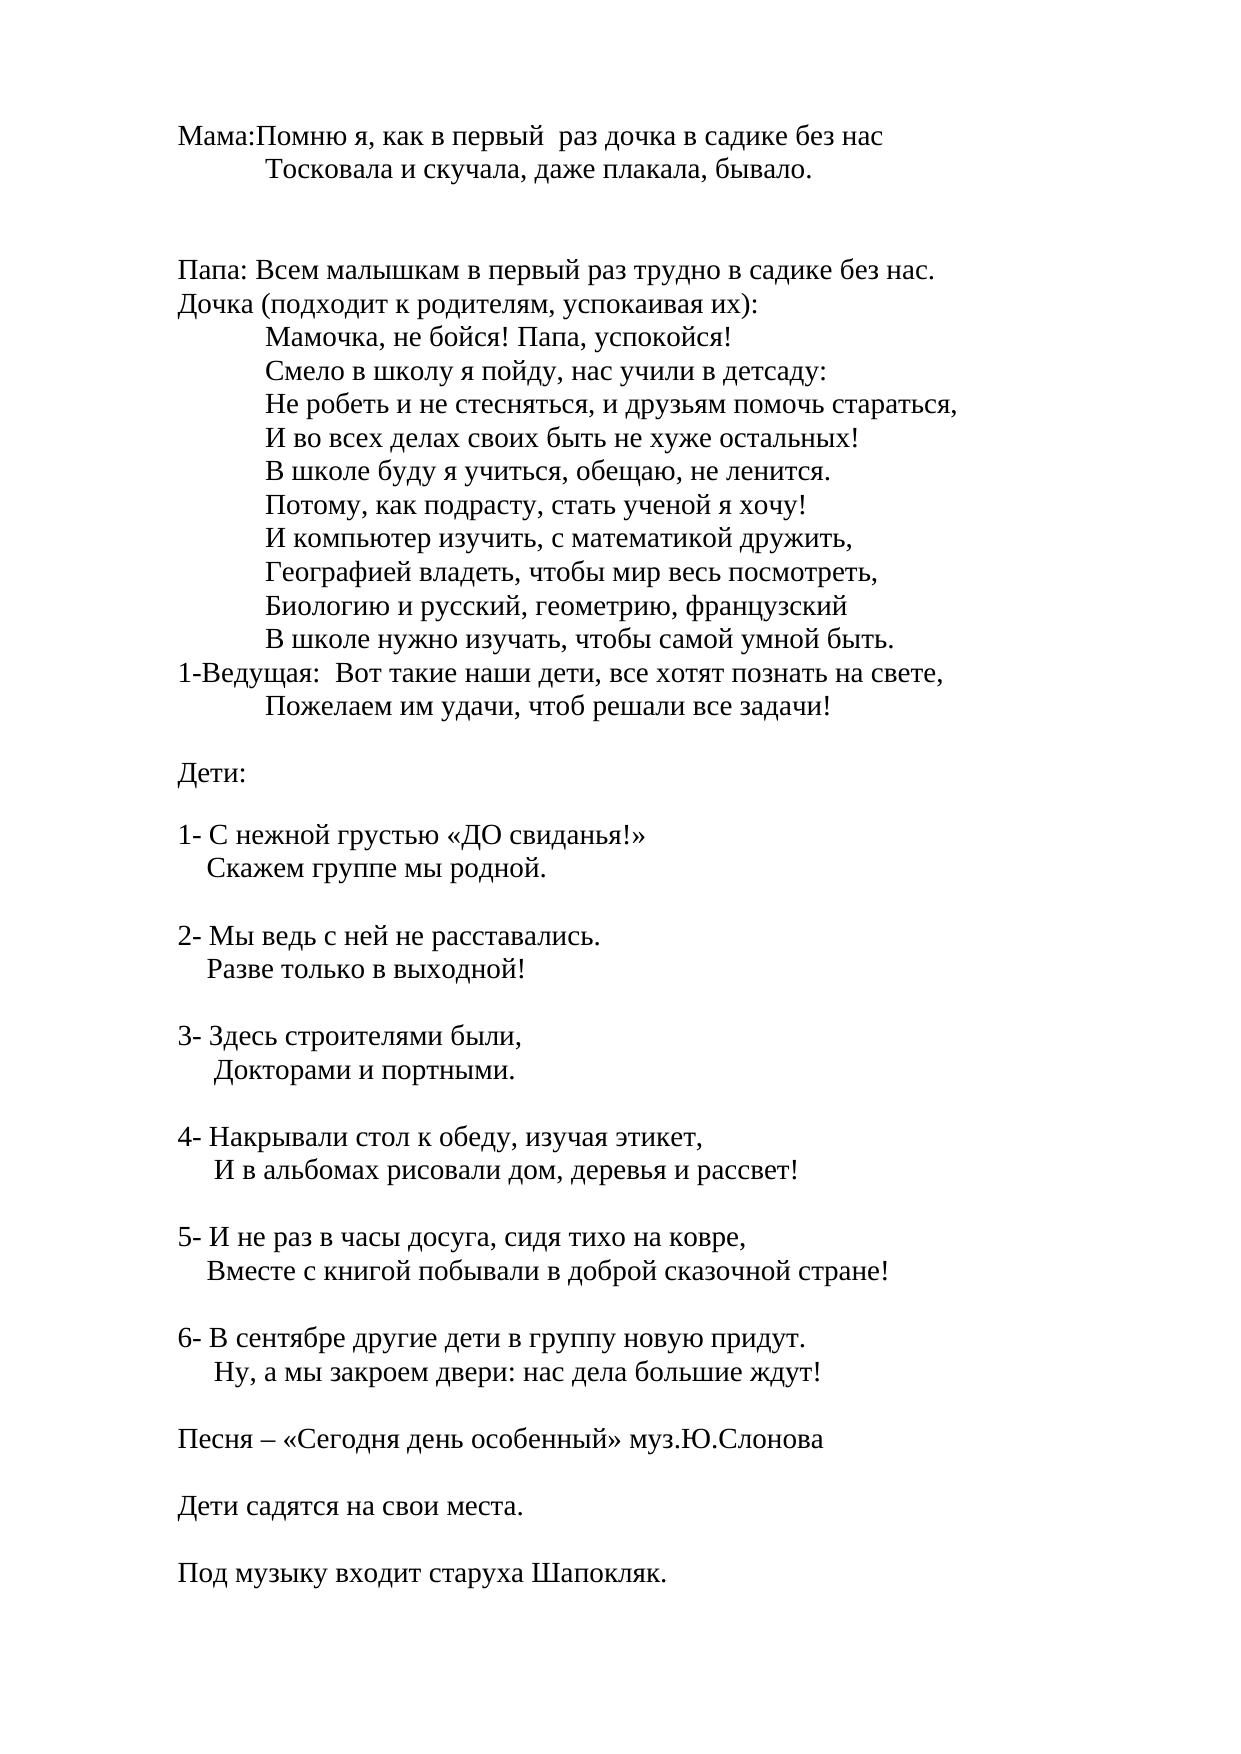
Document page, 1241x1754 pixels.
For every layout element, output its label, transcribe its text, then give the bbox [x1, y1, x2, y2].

text 1-Ведущая: Вот такие наши дети, все хотят познать на свете, [177, 655, 1152, 688]
text 6- В сентябре другие дети в группу новую придут. [177, 1320, 1152, 1354]
text И во всех делах своих быть не хуже остальных! [177, 420, 1152, 453]
text Смело в школу я пойду, нас учили в детсаду: [177, 353, 1152, 386]
text В школе нужно изучать, чтобы самой умной быть. [177, 621, 1152, 655]
text Под музыку входит старуха Шапокляк. [177, 1555, 1152, 1588]
text Докторами и портными. [177, 1052, 1152, 1085]
text В школе буду я учиться, обещаю, не ленится. [177, 453, 1152, 487]
text Вместе с книгой побывали в доброй сказочной стране! [177, 1253, 1152, 1287]
text 1- С нежной грустью «ДО свиданья!» [177, 817, 1152, 851]
text Скажем группе мы родной. [177, 851, 1152, 884]
text И в альбомах рисовали дом, деревья и рассвет! [177, 1152, 1152, 1186]
text Дочка (подходит к родителям, успокаивая их): [177, 286, 1152, 319]
text 3- Здесь строителями были, [177, 1018, 1152, 1052]
text 4- Накрывали стол к обеду, изучая этикет, [177, 1119, 1152, 1152]
text Не робеть и не стесняться, и друзьям помочь стараться, [177, 386, 1152, 420]
text Дети: [177, 755, 1152, 789]
text Разве только в выходной! [177, 951, 1152, 985]
text Биологию и русский, геометрию, французский [177, 588, 1152, 621]
text Дети садятся на свои места. [177, 1488, 1152, 1521]
text Географией владеть, чтобы мир весь посмотреть, [177, 554, 1152, 588]
text Ну, а мы закроем двери: нас дела большие ждут! [177, 1354, 1152, 1387]
text Тосковала и скучала, даже плакала, бывало. [177, 152, 1152, 185]
text 5- И не раз в часы досуга, сидя тихо на ковре, [177, 1219, 1152, 1253]
text Мама:Помню я, как в первый раз дочка в садике без нас [177, 118, 1152, 152]
text Папа: Всем малышкам в первый раз трудно в садике без нас. [177, 252, 1152, 286]
text Потому, как подрасту, стать ученой я хочу! [177, 487, 1152, 521]
text Песня – «Сегодня день особенный» муз.Ю.Слонова [177, 1421, 1152, 1454]
text И компьютер изучить, с математикой дружить, [177, 521, 1152, 554]
text 2- Мы ведь с ней не расставались. [177, 918, 1152, 951]
text Мамочка, не бойся! Папа, успокойся! [177, 319, 1152, 353]
text Пожелаем им удачи, чтоб решали все задачи! [177, 688, 1152, 722]
